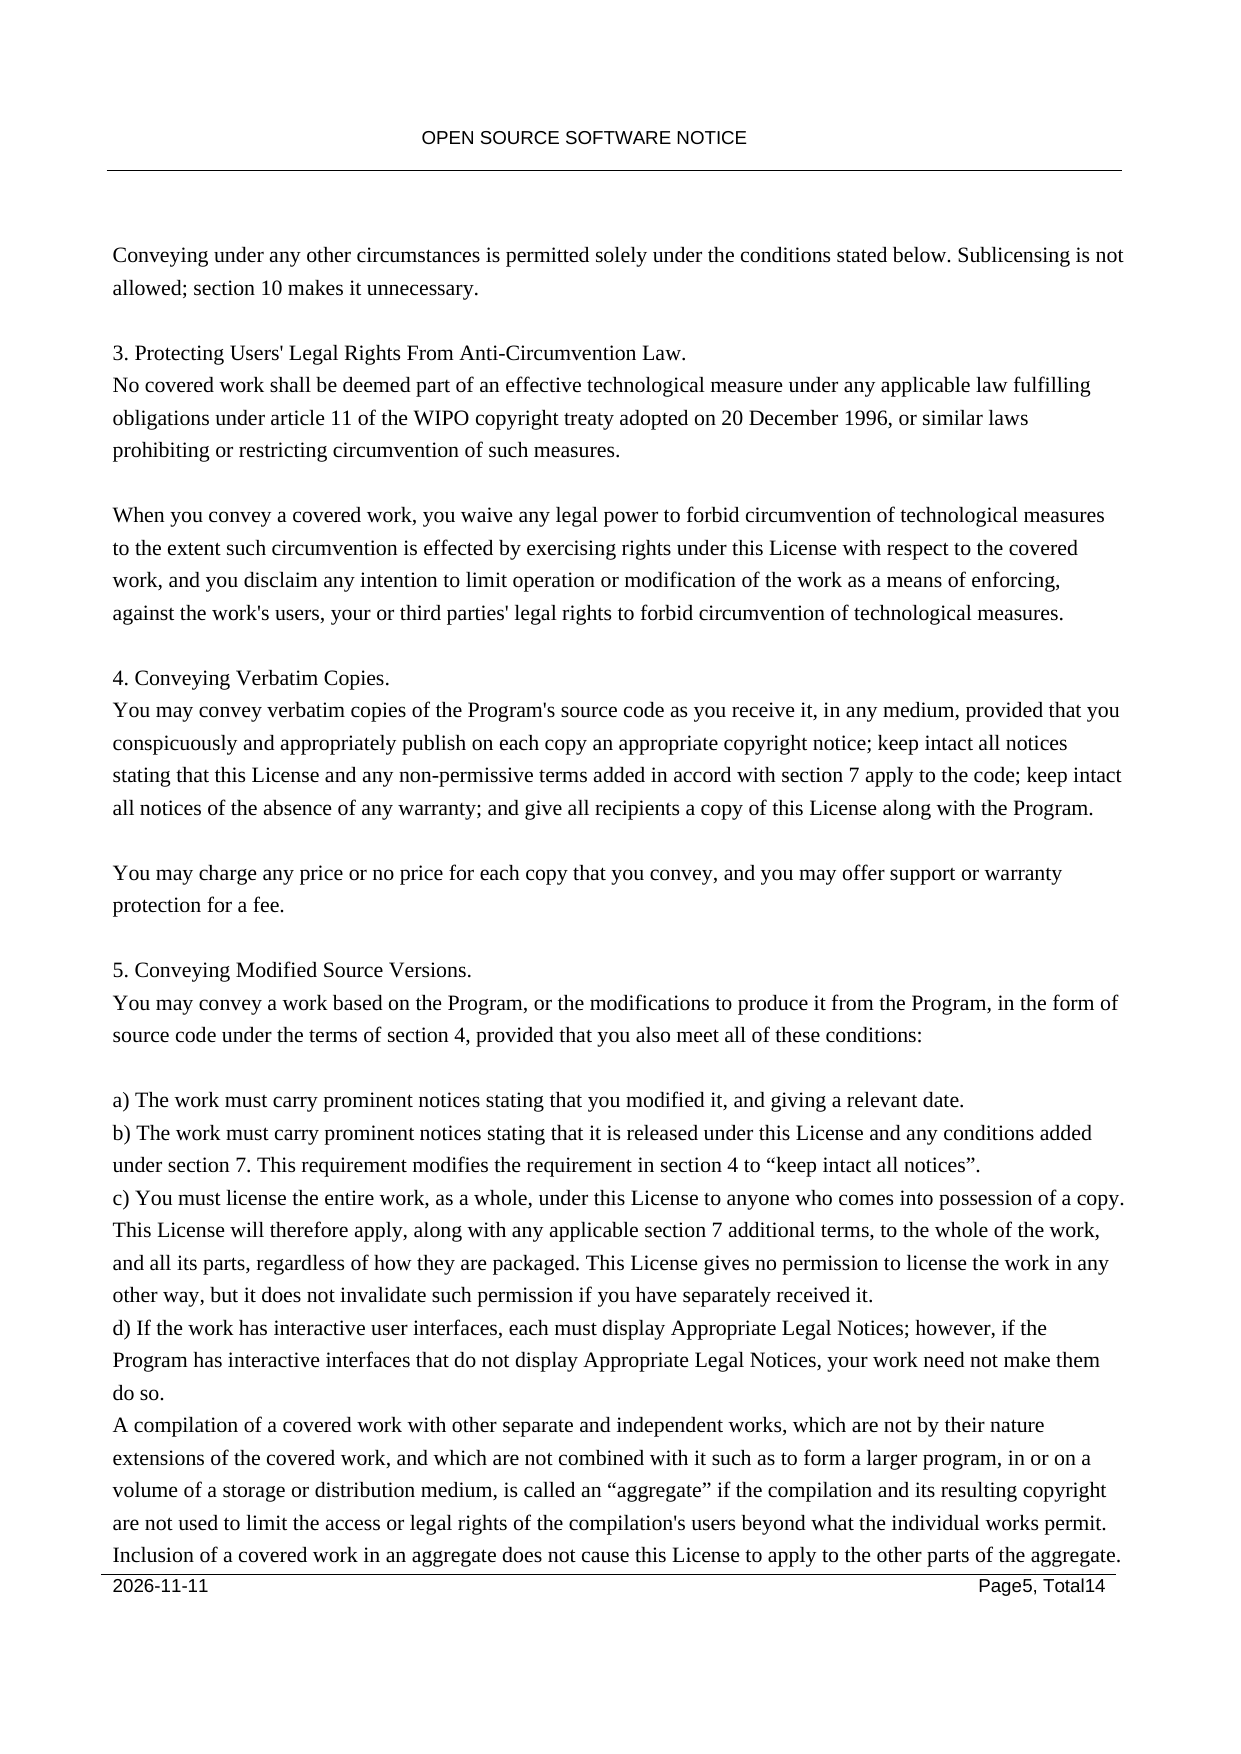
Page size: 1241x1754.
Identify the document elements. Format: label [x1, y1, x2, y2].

text [112, 206, 1128, 1571]
